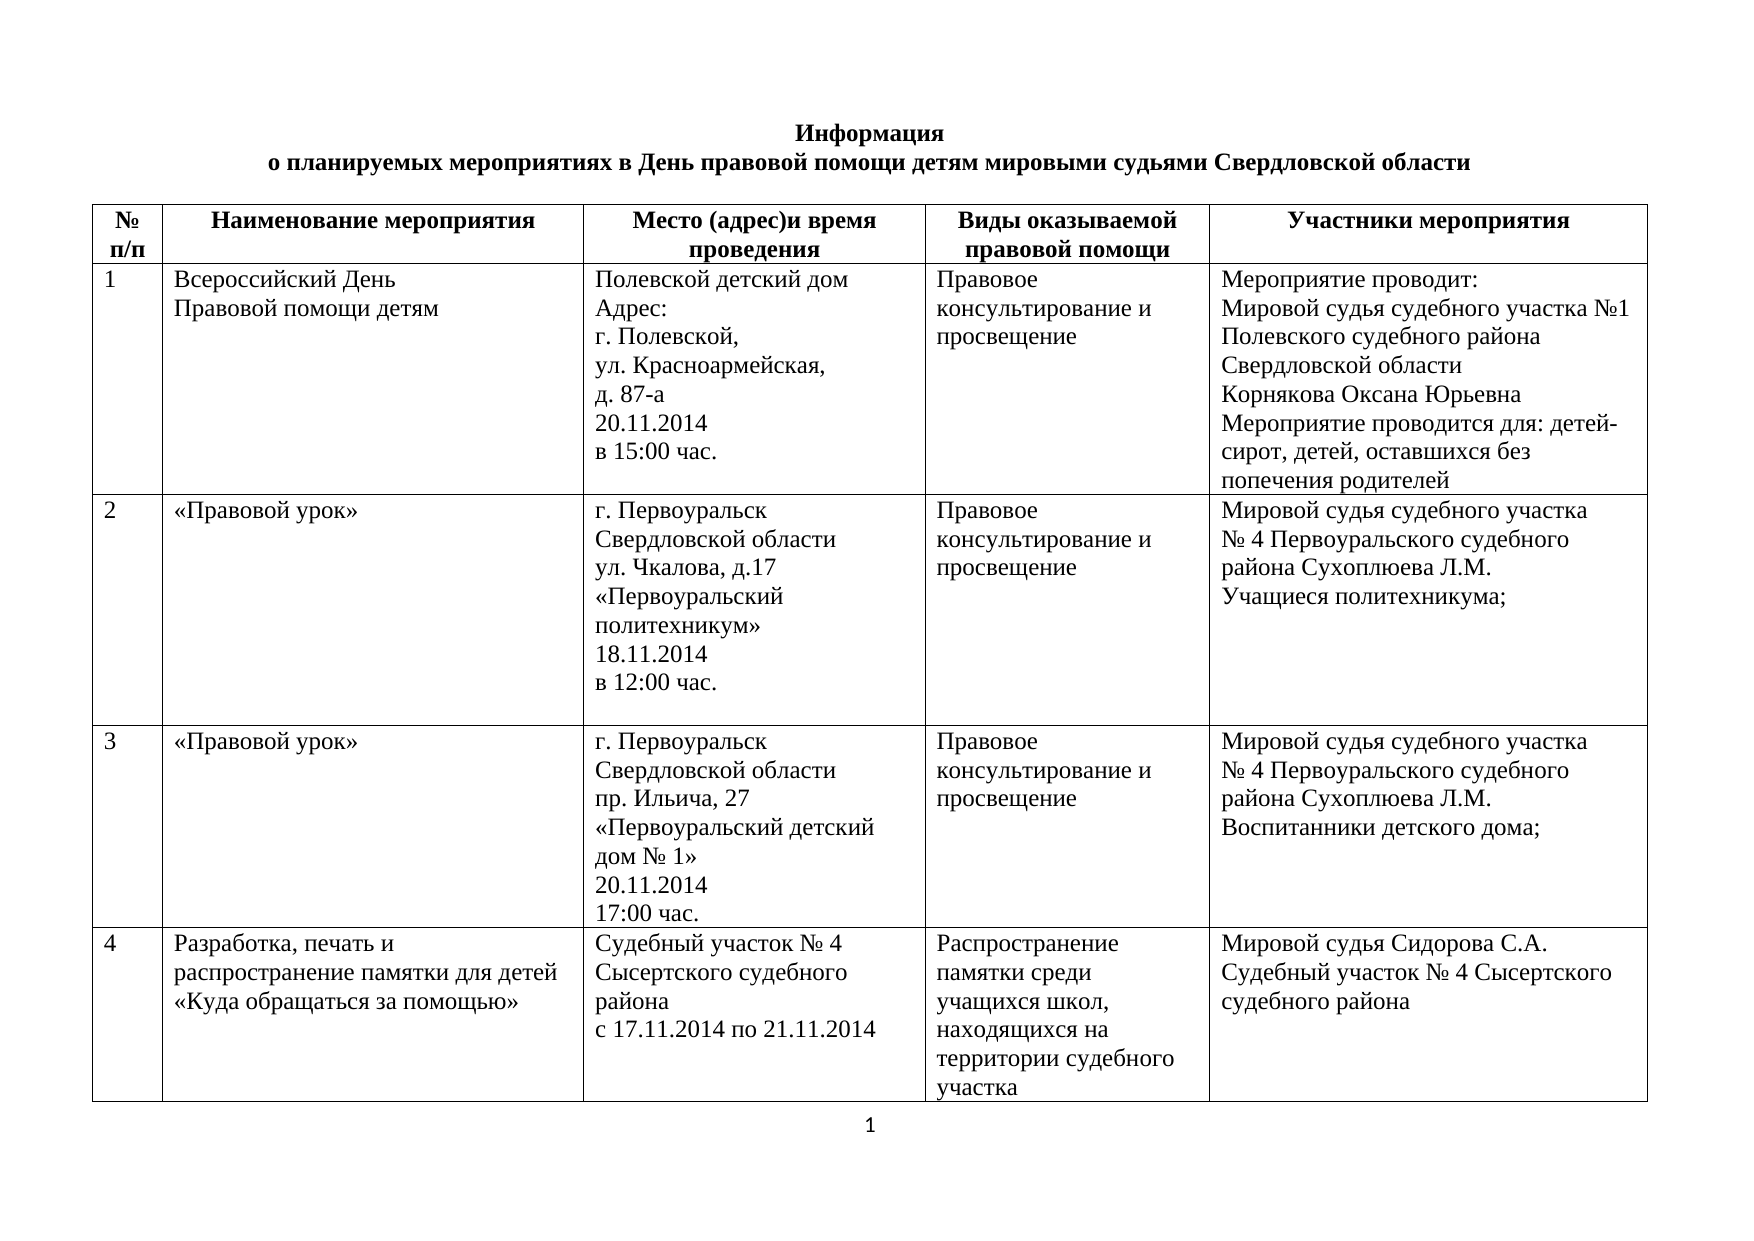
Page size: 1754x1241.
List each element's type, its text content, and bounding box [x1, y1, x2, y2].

table_cell Полевской детский дом Адрес: г. Полевской, ул. Красноармейская, д. 87-а 20.11.2014 в 15:00 час. [584, 264, 925, 494]
table_header Участники мероприятия [1210, 205, 1647, 263]
table_cell Правовое консультирование и просвещение [926, 264, 1209, 494]
table_cell 4 [93, 928, 162, 1101]
table_cell Мероприятие проводит: Мировой судья судебного участка №1 Полевского судебного района Свердловской области Корнякова Оксана Юрьевна Мероприятие проводится для: детей-сирот, детей, оставшихся без попечения родителей [1210, 264, 1647, 494]
table_cell Мировой судья судебного участка № 4 Первоуральского судебного района Сухоплюева Л.М. Воспитанники детского дома; [1210, 726, 1647, 927]
table_header Виды оказываемой правовой помощи [926, 205, 1209, 263]
table_cell Правовое консультирование и просвещение [926, 726, 1209, 927]
text о планируемых мероприятиях в День правовой помощи детям мировыми судьями Свердловской области [103, 147, 1636, 176]
table_header № п/п [93, 205, 162, 263]
table_cell «Правовой урок» [163, 495, 583, 725]
table_cell Правовое консультирование и просвещение [926, 495, 1209, 725]
table_cell г. Первоуральск Свердловской области пр. Ильича, 27 «Первоуральский детский дом № 1» 20.11.2014 17:00 час. [584, 726, 925, 927]
table_cell г. Первоуральск Свердловской области ул. Чкалова, д.17 «Первоуральский политехникум» 18.11.2014 в 12:00 час. [584, 495, 925, 725]
text Информация [103, 118, 1636, 147]
table_header Место (адрес)и время проведения [584, 205, 925, 263]
table_cell 1 [93, 264, 162, 494]
table_cell Мировой судья Сидорова С.А. Судебный участок № 4 Сысертского судебного района [1210, 928, 1647, 1101]
table_cell Судебный участок № 4 Сысертского судебного района с 17.11.2014 по 21.11.2014 [584, 928, 925, 1101]
table_cell Всероссийский День Правовой помощи детям [163, 264, 583, 494]
table_cell «Правовой урок» [163, 726, 583, 927]
table_header Наименование мероприятия [163, 205, 583, 263]
table_cell Мировой судья судебного участка № 4 Первоуральского судебного района Сухоплюева Л.М. Учащиеся политехникума; [1210, 495, 1647, 725]
table_cell 2 [93, 495, 162, 725]
table_cell Разработка, печать и распространение памятки для детей «Куда обращаться за помощью» [163, 928, 583, 1101]
table_cell Распространение памятки среди учащихся школ, находящихся на территории судебного участка [926, 928, 1209, 1101]
table_cell 3 [93, 726, 162, 927]
